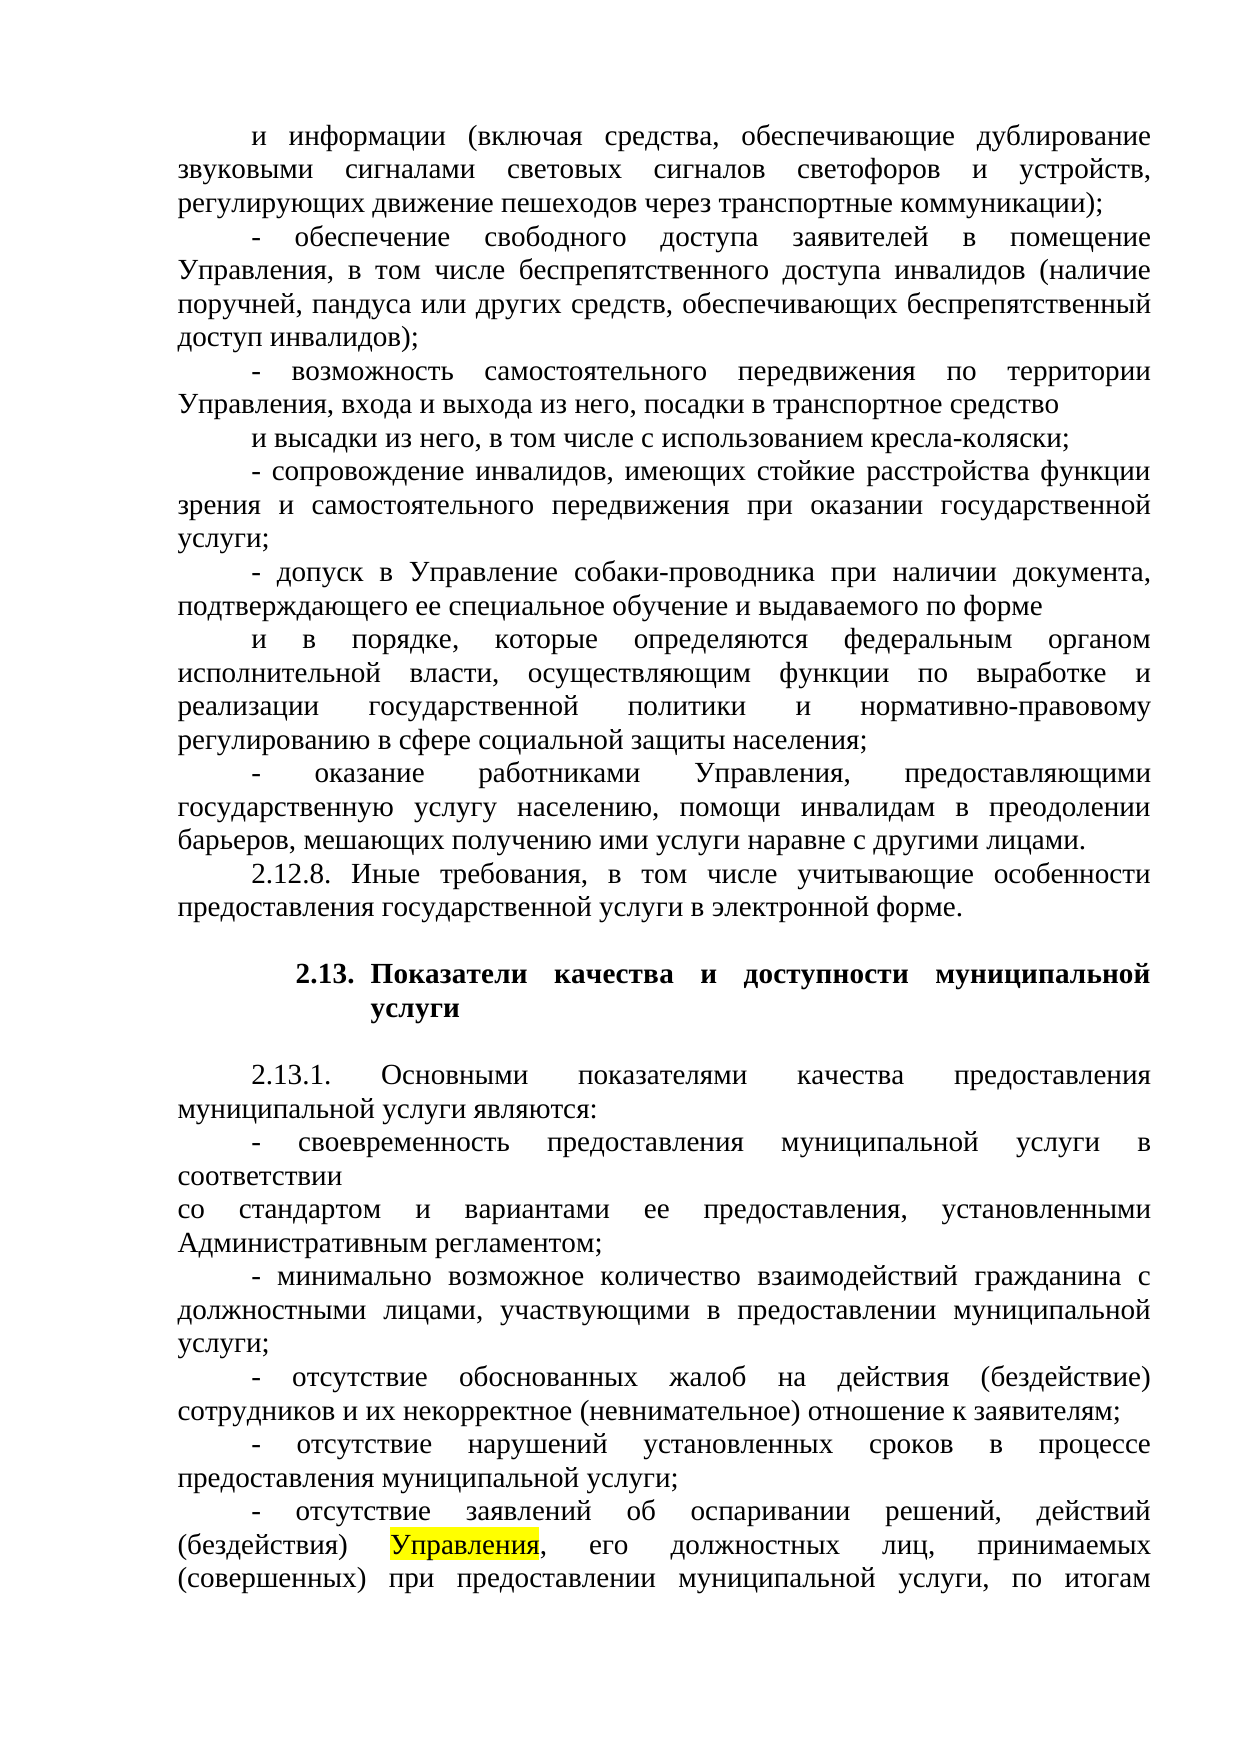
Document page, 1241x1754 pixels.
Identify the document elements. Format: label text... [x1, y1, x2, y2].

text - своевременность предоставления муниципальной услуги в соответствии [177, 1124, 1152, 1191]
text - допуск в Управление собаки-проводника при наличии документа, подтверждающего ее специальное обучение и выдаваемого по форме [177, 554, 1152, 621]
text и информации (включая средства, обеспечивающие дублирование звуковыми сигналами световых сигналов светофоров и устройств, регулирующих движение пешеходов через транспортные коммуникации); [177, 118, 1152, 219]
text - минимально возможное количество взаимодействий гражданина с должностными лицами, участвующими в предоставлении муниципальной услуги; [177, 1258, 1152, 1359]
text и высадки из него, в том числе с использованием кресла-коляски; [177, 420, 1152, 453]
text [177, 1493, 1152, 1594]
text со стандартом и вариантами ее предоставления, установленными Административным регламентом; [177, 1191, 1152, 1258]
text 2.13.1. Основными показателями качества предоставления муниципальной услуги являются: [177, 1057, 1152, 1124]
text - обеспечение свободного доступа заявителей в помещение Управления, в том числе беспрепятственного доступа инвалидов (наличие поручней, пандуса или других средств, обеспечивающих беспрепятственный доступ инвалидов); [177, 219, 1152, 353]
text и в порядке, которые определяются федеральным органом исполнительной власти, осуществляющим функции по выработке и реализации государственной политики и нормативно-правовому регулированию в сфере социальной защиты населения; [177, 621, 1152, 755]
text - отсутствие нарушений установленных сроков в процессе предоставления муниципальной услуги; [177, 1426, 1152, 1493]
text 2.12.8. Иные требования, в том числе учитывающие особенности предоставления государственной услуги в электронной форме. [177, 856, 1152, 923]
text - возможность самостоятельного передвижения по территории Управления, входа и выхода из него, посадки в транспортное средство [177, 353, 1152, 420]
text - сопровождение инвалидов, имеющих стойкие расстройства функции зрения и самостоятельного передвижения при оказании государственной услуги; [177, 453, 1152, 554]
list Показатели качества и доступности муниципальной услуги [295, 957, 1152, 1024]
text - отсутствие обоснованных жалоб на действия (бездействие) сотрудников и их некорректное (невнимательное) отношение к заявителям; [177, 1359, 1152, 1426]
text - оказание работниками Управления, предоставляющими государственную услугу населению, помощи инвалидам в преодолении барьеров, мешающих получению ими услуги наравне с другими лицами. [177, 755, 1152, 856]
